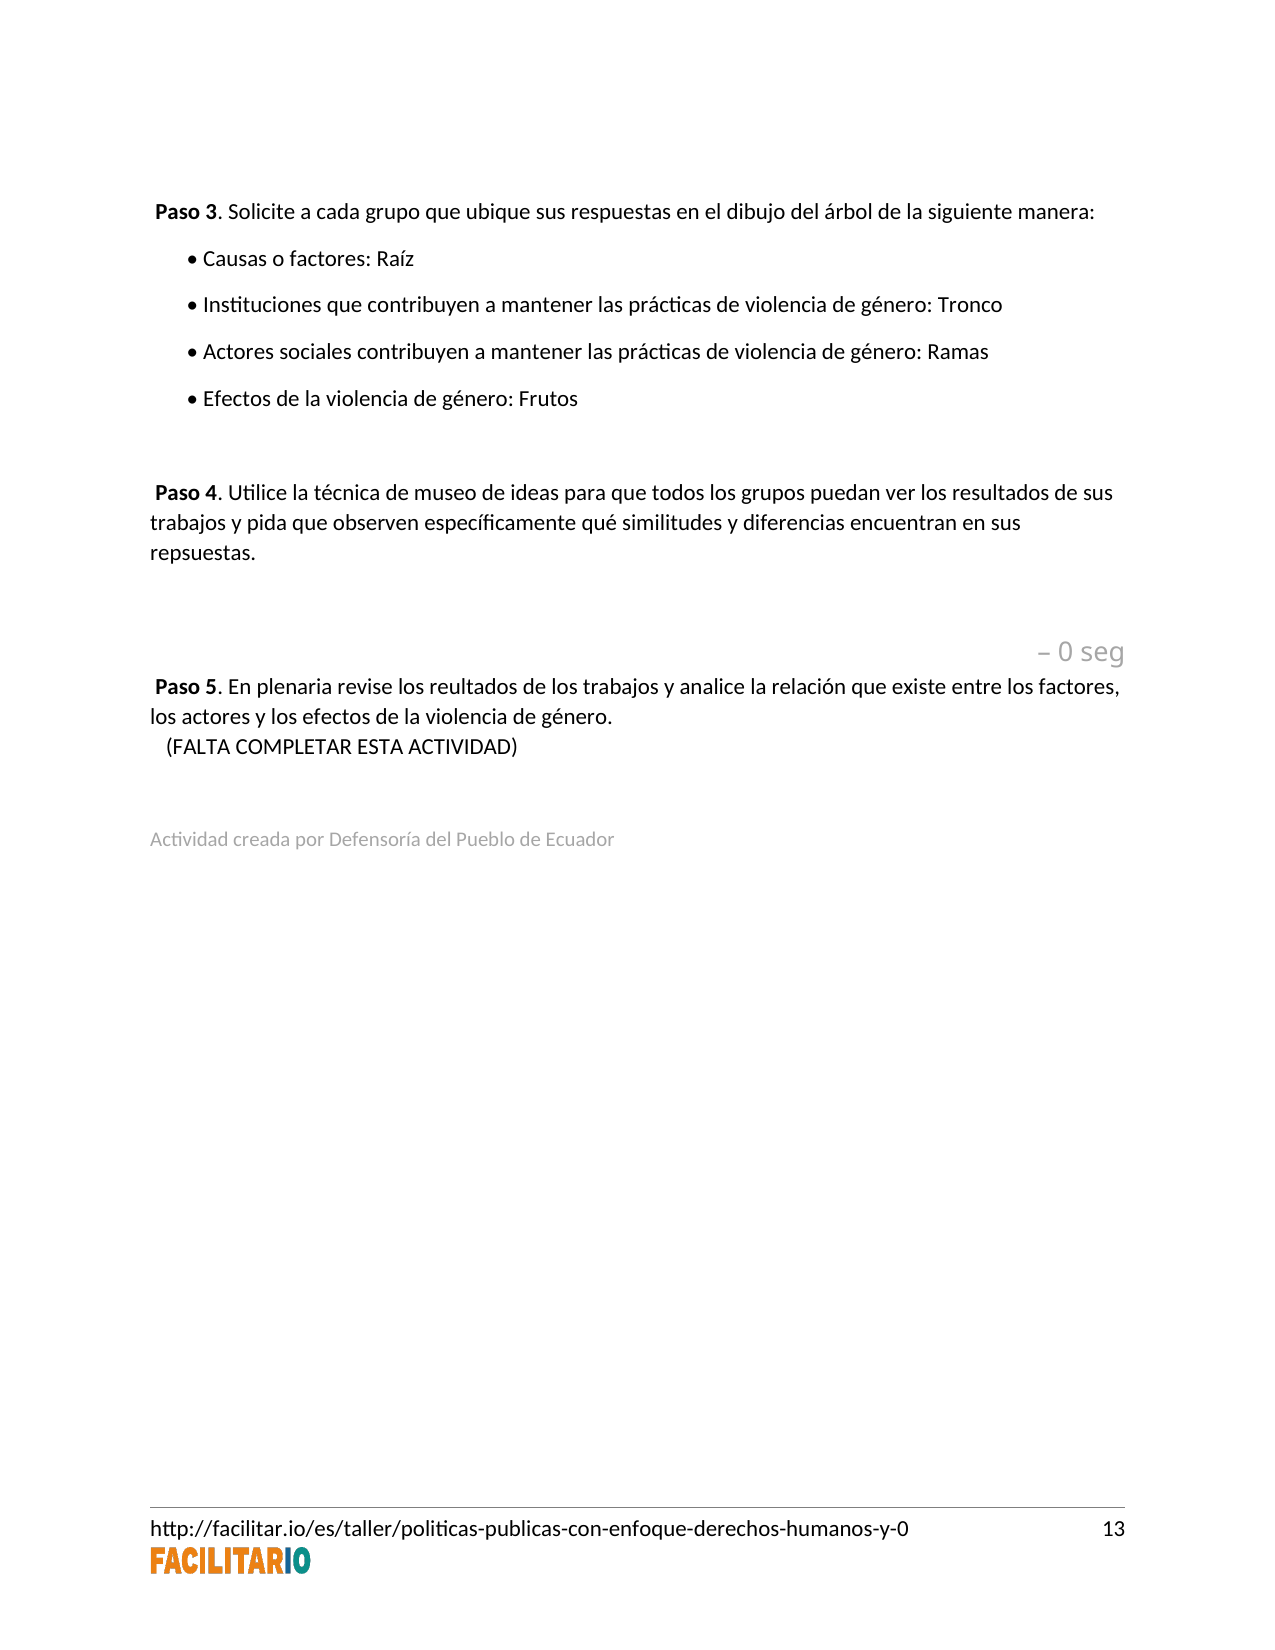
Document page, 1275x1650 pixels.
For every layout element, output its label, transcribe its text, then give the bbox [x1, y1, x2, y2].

text Actividad creada por Defensoría del Pueblo de Ecuador [150, 826, 1125, 852]
subtitle – 0 seg [150, 632, 1125, 669]
text • Instituciones que contribuyen a mantener las prácticas de violencia de género: Tronco [150, 291, 1125, 319]
text Paso 3. Solicite a cada grupo que ubique sus respuestas en el dibujo del árbol de la siguiente manera: [150, 197, 1125, 225]
text • Causas o factores: Raíz [150, 244, 1125, 272]
text Paso 4. Utilice la técnica de museo de ideas para que todos los grupos puedan ver los resultados de sus trabajos y pida que observen específicamente qué similitudes y diferencias encuentran en sus repsuestas. [150, 478, 1125, 567]
picture [145, 1544, 315, 1576]
text Paso 5. En plenaria revise los reultados de los trabajos y analice la relación que existe entre los factores, los actores y los efectos de la violencia de género. (FALTA COMPLETAR ESTA ACTIVIDAD) [150, 672, 1125, 761]
text • Efectos de la violencia de género: Frutos [150, 384, 1125, 412]
text • Actores sociales contribuyen a mantener las prácticas de violencia de género: Ramas [150, 337, 1125, 366]
